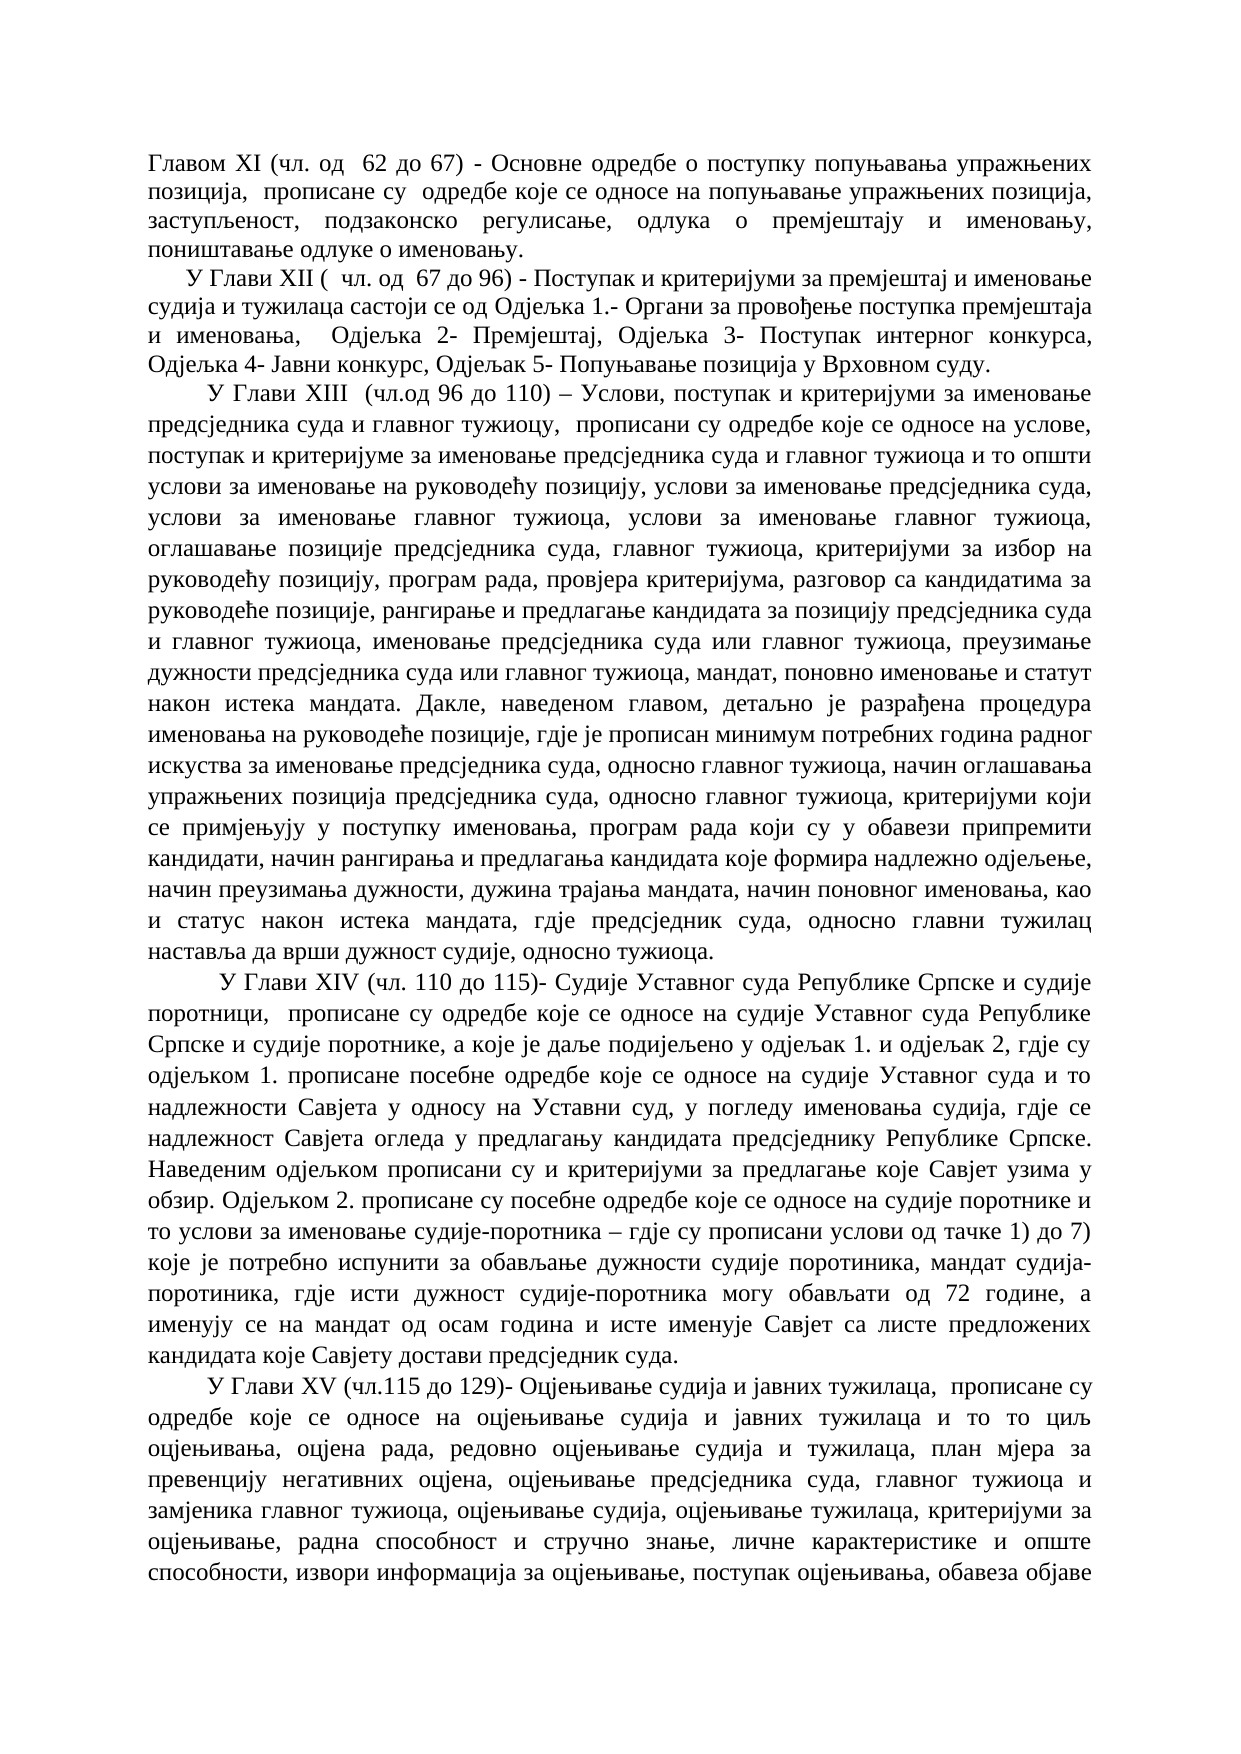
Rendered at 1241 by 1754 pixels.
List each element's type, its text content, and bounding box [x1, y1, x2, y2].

text У Глави XIV (чл. 110 до 115)- Судије Уставног суда Републике Српске и судије поротници, прописане су одредбе које се односе на судије Уставног суда Републике Српске и судије поротнике, а које је даље подијељено у одјељак 1. и одјељак 2, гдје су одјељком 1. прописане посебне одредбе које се односе на судије Уставног суда и то надлежности Савјета у односу на Уставни суд, у погледу именовања судија, гдје се надлежност Савјета огледа у предлагању кандидата предсједнику Републике Српске. Наведеним одјељком прописани су и критеријуми за предлагање које Савјет узима у обзир. Одјељком 2. прописане су посебне одредбе које се односе на судије поротнике и то услови за именовање судије-поротника – гдје су прописани услови од тачке 1) до 7) које је потребно испунити за обављање дужности судије поротиника, мандат судија-поротиника, гдје исти дужност судије-поротника могу обављати од 72 године, а именују се на мандат од осам година и исте именује Савјет са листе предложених кандидата које Савјету достави предсједник суда. [148, 967, 1093, 1369]
text Главом XI (чл. од 62 до 67) - Основне одредбе о поступку попуњавања упражњених позиција, прописане су одредбе које се односе на попуњавање упражњених позиција, заступљеност, подзаконско регулисање, одлука о премјештају и именовању, поништавање одлуке о именовању. [148, 148, 1093, 263]
text У Глави XII ( чл. од 67 до 96) - Поступак и критеријуми за премјештај и именовање судија и тужилаца састоји се од Одјељка 1.- Органи за провођење поступка премјештаја и именовања, Одјељка 2- Премјештај, Одјељка 3- Поступак интерног конкурса, Одјељка 4- Јавни конкурс, Одјељак 5- Попуњавање позиција у Врховном суду. [148, 263, 1093, 378]
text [148, 1371, 1093, 1586]
text У Глави XIII (чл.од 96 до 110) – Услови, поступак и критеријуми за именовање предсједника суда и главног тужиоцу, прописани су одредбе које се односе на услове, поступак и критеријуме за именовање предсједника суда и главног тужиоца и то општи услови за именовање на руководећу позицију, услови за именовање предсједника суда, услови за именовање главног тужиоца, услови за именовање главног тужиоца, оглашавање позиције предсједника суда, главног тужиоца, критеријуми за избор на руководећу позицију, програм рада, провјера критеријума, разговор са кандидатима за руководеће позиције, рангирање и предлагање кандидата за позицију предсједника суда и главног тужиоца, именовање предсједника суда или главног тужиоца, преузимање дужности предсједника суда или главног тужиоца, мандат, поновно именовање и статут након истека мандата. Дакле, наведеном главом, детаљно је разрађена процедура именовања на руководеће позиције, гдје је прописан минимум потребних година радног искуства за именовање предсједника суда, односно главног тужиоца, начин оглашавања упражњених позиција предсједника суда, односно главног тужиоца, критеријуми који се примјењују у поступку именовања, програм рада који су у обавези припремити кандидати, начин рангирања и предлагања кандидата које формира надлежно одјељење, начин преузимања дужности, дужина трајања мандата, начин поновног именовања, као и статус након истека мандата, гдје предсједник суда, односно главни тужилац наставља да врши дужност судије, односно тужиоца. [148, 378, 1093, 965]
